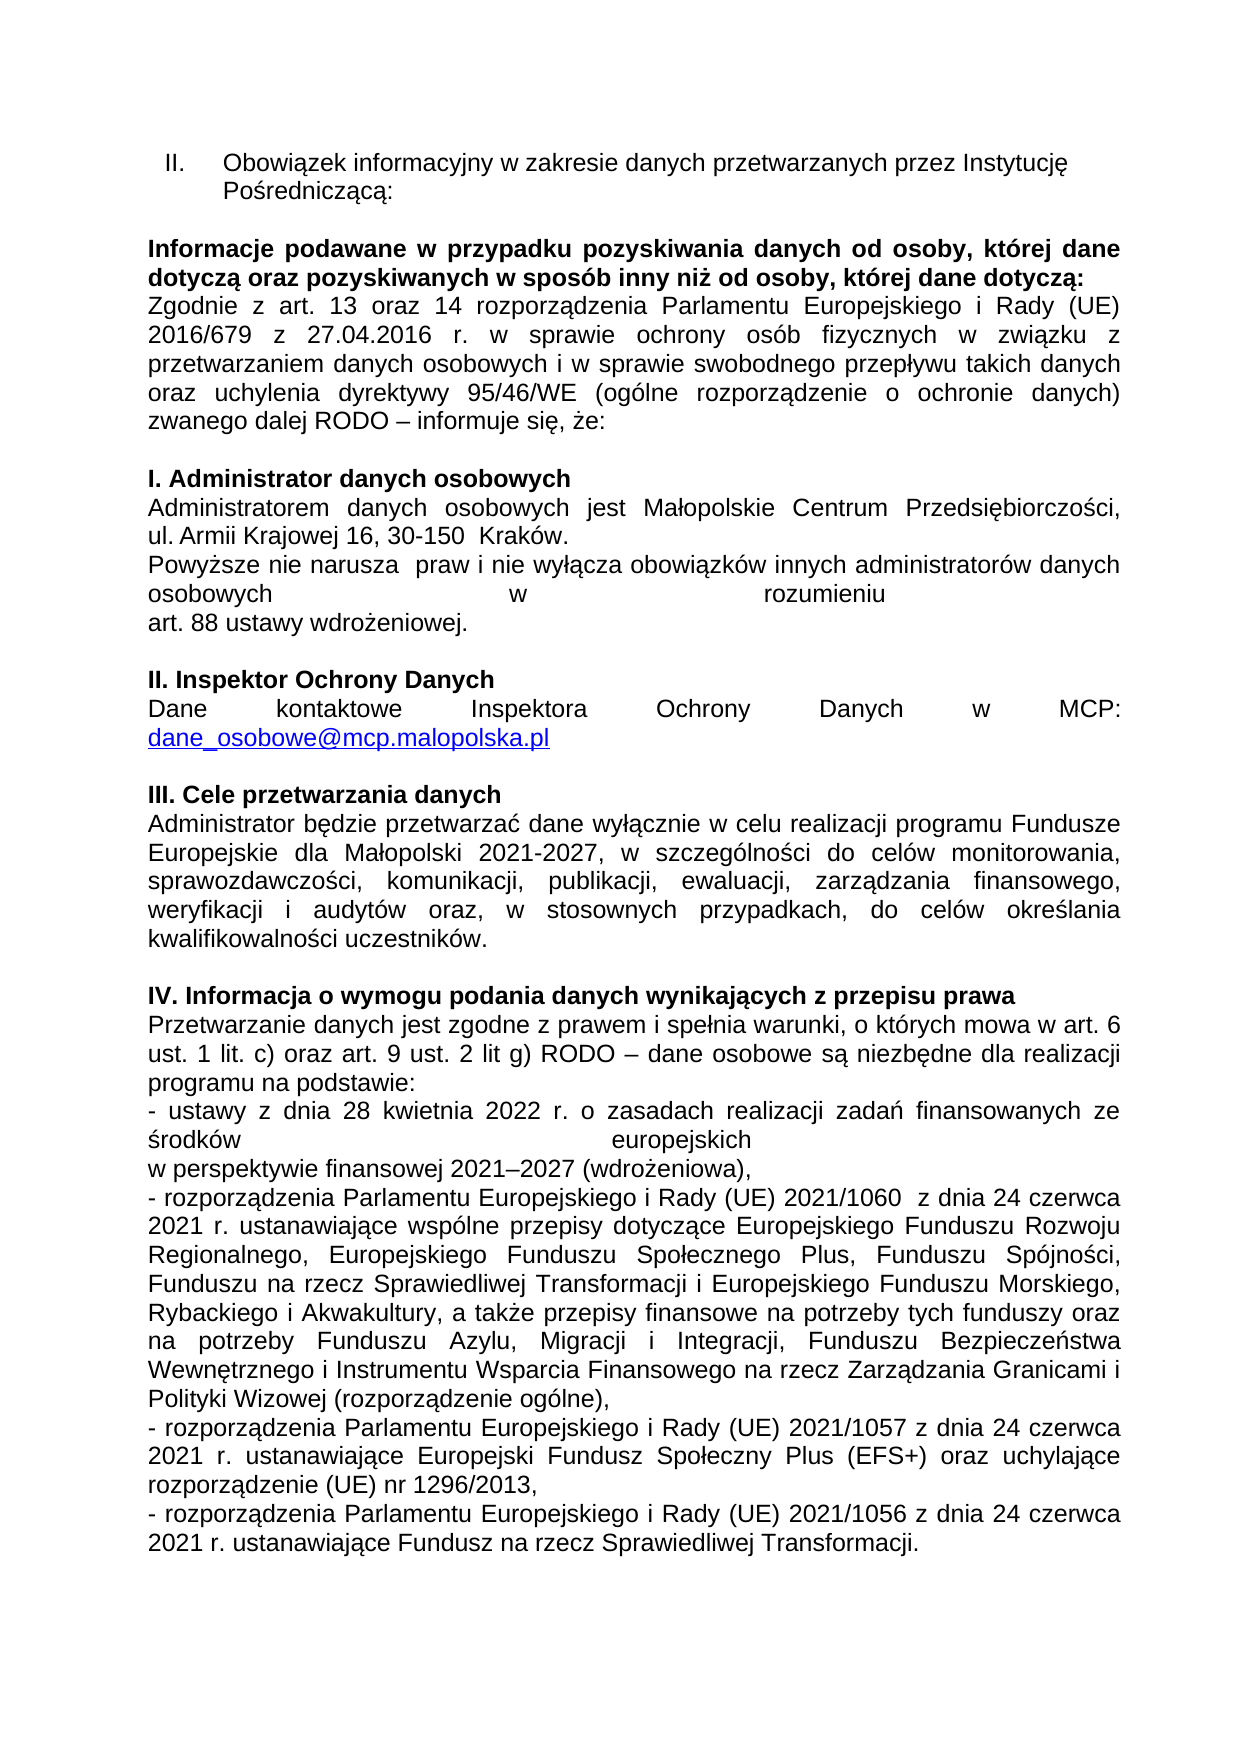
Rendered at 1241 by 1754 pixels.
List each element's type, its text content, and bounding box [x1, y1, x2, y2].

text III. Cele przetwarzania danych [148, 780, 1122, 809]
text Informacje podawane w przypadku pozyskiwania danych od osoby, której dane dotyczą oraz pozyskiwanych w sposób inny niż od osoby, której dane dotyczą: [148, 234, 1122, 291]
text Administratorem danych osobowych jest Małopolskie Centrum Przedsiębiorczości, ul. Armii Krajowej 16, 30-150 Kraków. [148, 493, 1122, 550]
text - rozporządzenia Parlamentu Europejskiego i Rady (UE) 2021/1060 z dnia 24 czerwca 2021 r. ustanawiające wspólne przepisy dotyczące Europejskiego Funduszu Rozwoju Regionalnego, Europejskiego Funduszu Społecznego Plus, Funduszu Spójności, Funduszu na rzecz Sprawiedliwej Transformacji i Europejskiego Funduszu Morskiego, Rybackiego i Akwakultury, a także przepisy finansowe na potrzeby tych funduszy oraz na potrzeby Funduszu Azylu, Migracji i Integracji, Funduszu Bezpieczeństwa Wewnętrznego i Instrumentu Wsparcia Finansowego na rzecz Zarządzania Granicami i Polityki Wizowej (rozporządzenie ogólne), [148, 1183, 1122, 1413]
text - rozporządzenia Parlamentu Europejskiego i Rady (UE) 2021/1056 z dnia 24 czerwca 2021 r. ustanawiające Fundusz na rzecz Sprawiedliwej Transformacji. [148, 1499, 1122, 1556]
text Dane kontaktowe Inspektora Ochrony Danych w MCP: dane_osobowe@mcp.malopolska.pl [148, 694, 1122, 751]
text I. Administrator danych osobowych [148, 464, 1122, 493]
text Powyższe nie narusza praw i nie wyłącza obowiązków innych administratorów danych osobowych w rozumieniu art. 88 ustawy wdrożeniowej. [148, 550, 1122, 636]
text - ustawy z dnia 28 kwietnia 2022 r. o zasadach realizacji zadań finansowanych ze środków europejskich w perspektywie finansowej 2021–2027 (wdrożeniowa), [148, 1096, 1122, 1183]
list Obowiązek informacyjny w zakresie danych przetwarzanych przez Instytucję Pośredniczącą: [185, 148, 1122, 205]
text Przetwarzanie danych jest zgodne z prawem i spełnia warunki, o których mowa w art. 6 ust. 1 lit. c) oraz art. 9 ust. 2 lit g) RODO – dane osobowe są niezbędne dla realizacji programu na podstawie: [148, 1010, 1122, 1096]
text Zgodnie z art. 13 oraz 14 rozporządzenia Parlamentu Europejskiego i Rady (UE) 2016/679 z 27.04.2016 r. w sprawie ochrony osób fizycznych w związku z przetwarzaniem danych osobowych i w sprawie swobodnego przepływu takich danych oraz uchylenia dyrektywy 95/46/WE (ogólne rozporządzenie o ochronie danych) zwanego dalej RODO – informuje się, że: [148, 291, 1122, 435]
text Administrator będzie przetwarzać dane wyłącznie w celu realizacji programu Fundusze Europejskie dla Małopolski 2021-2027, w szczególności do celów monitorowania, sprawozdawczości, komunikacji, publikacji, ewaluacji, zarządzania finansowego, weryfikacji i audytów oraz, w stosownych przypadkach, do celów określania kwalifikowalności uczestników. [148, 809, 1122, 953]
text - rozporządzenia Parlamentu Europejskiego i Rady (UE) 2021/1057 z dnia 24 czerwca 2021 r. ustanawiające Europejski Fundusz Społeczny Plus (EFS+) oraz uchylające rozporządzenie (UE) nr 1296/2013, [148, 1413, 1122, 1499]
text IV. Informacja o wymogu podania danych wynikających z przepisu prawa [148, 981, 1122, 1010]
text II. Inspektor Ochrony Danych [148, 665, 1122, 694]
